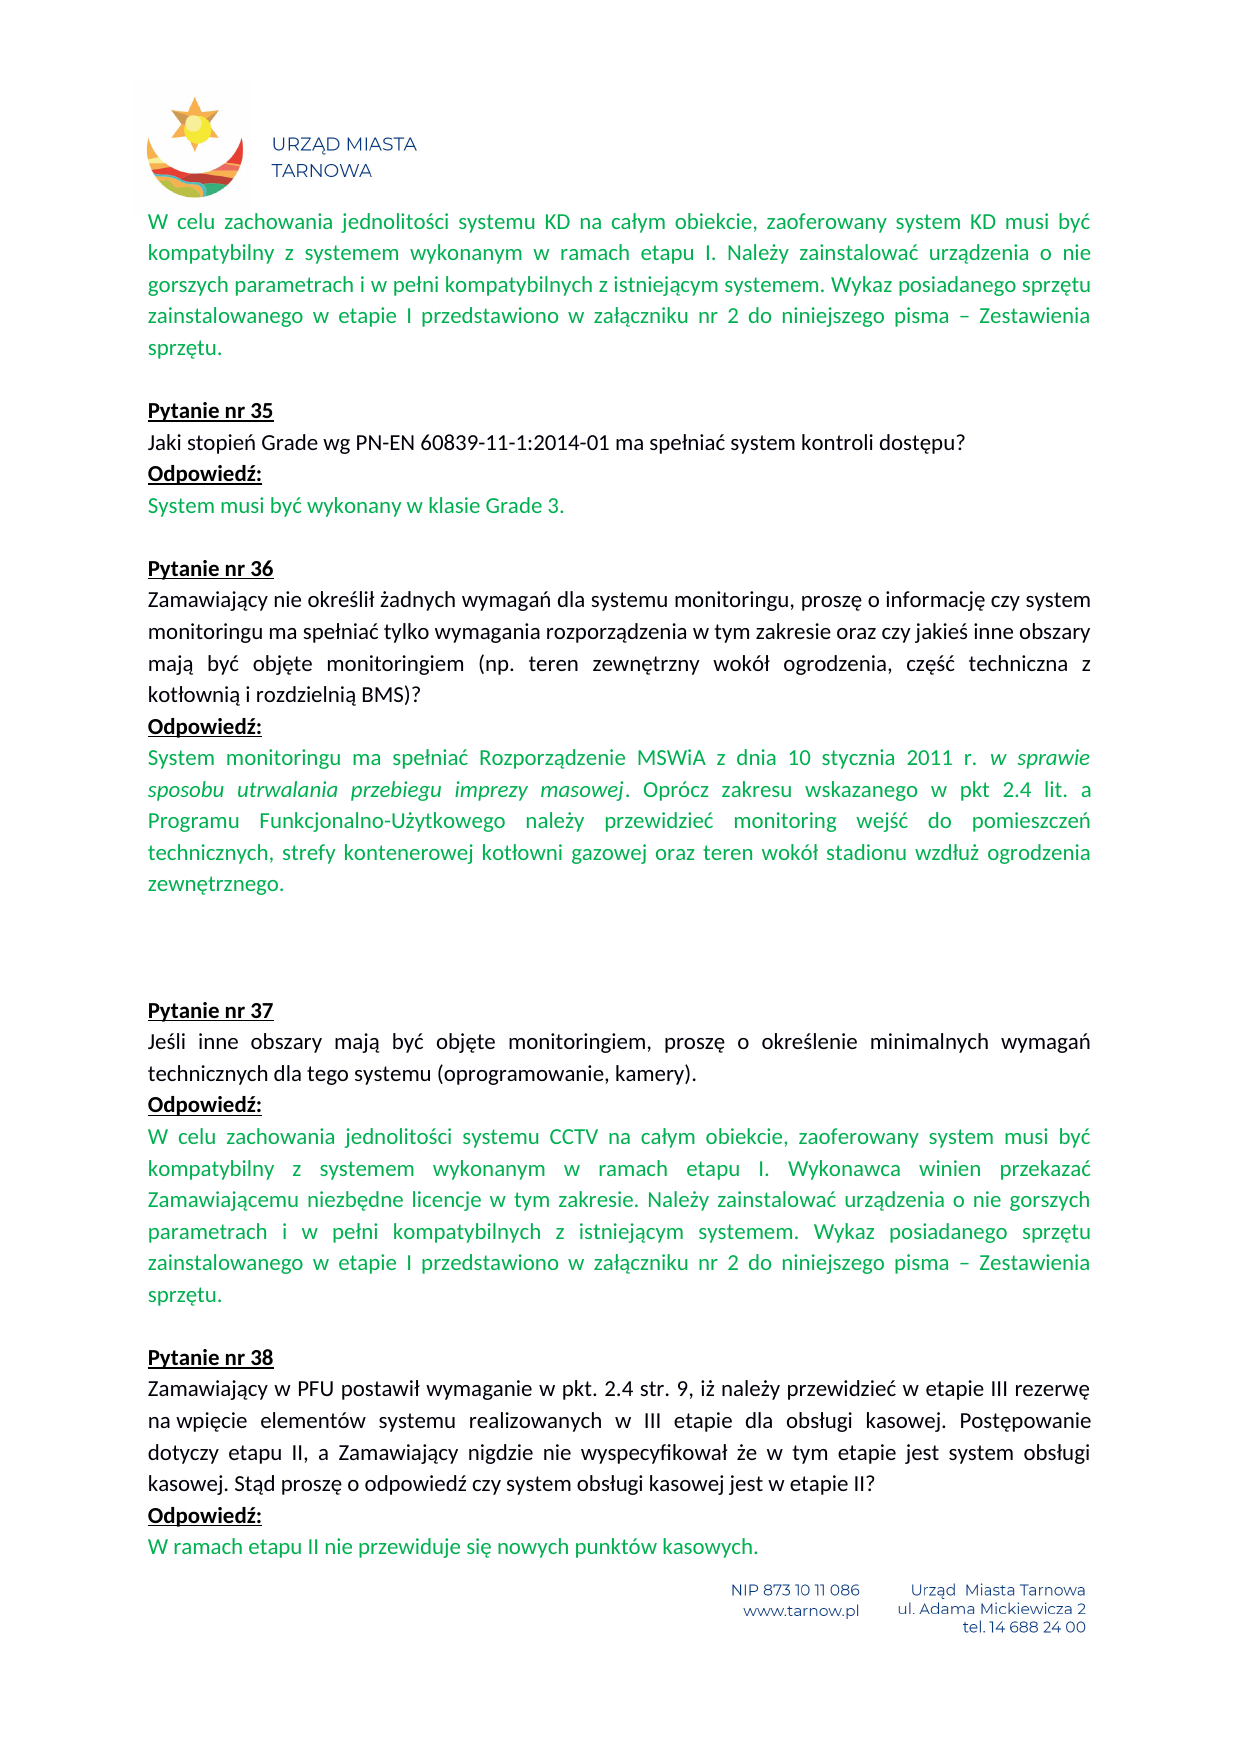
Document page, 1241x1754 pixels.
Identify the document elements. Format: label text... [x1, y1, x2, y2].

text W celu zachowania jednolitości systemu KD na całym obiekcie, zaoferowany system KD musi być kompatybilny z systemem wykonanym w ramach etapu I. Należy zainstalować urządzenia o nie gorszych parametrach i w pełni kompatybilnych z istniejącym systemem. Wykaz posiadanego sprzętu zainstalowanego w etapie I przedstawiono w załączniku nr 2 do niniejszego pisma – Zestawienia sprzętu. [148, 207, 1092, 361]
text Zamawiający w PFU postawił wymaganie w pkt. 2.4 str. 9, iż należy przewidzieć w etapie III rezerwę na wpięcie elementów systemu realizowanych w III etapie dla obsługi kasowej. Postępowanie dotyczy etapu II, a Zamawiający nigdzie nie wyspecyfikował że w tym etapie jest system obsługi kasowej. Stąd proszę o odpowiedź czy system obsługi kasowej jest w etapie II? [148, 1374, 1092, 1497]
picture [2, 0, 1232, 1729]
text Odpowiedź: [148, 1091, 1092, 1118]
text Pytanie nr 36 [148, 554, 1092, 582]
text Pytanie nr 37 [148, 996, 1092, 1024]
text Odpowiedź: [148, 712, 1092, 740]
text System monitoringu ma spełniać Rozporządzenie MSWiA z dnia 10 stycznia 2011 r. w sprawie sposobu utrwalania przebiegu imprezy masowej. Oprócz zakresu wskazanego w pkt 2.4 lit. a Programu Funkcjonalno-Użytkowego należy przewidzieć monitoring wejść do pomieszczeń technicznych, strefy kontenerowej kotłowni gazowej oraz teren wokół stadionu wzdłuż ogrodzenia zewnętrznego. [148, 743, 1092, 898]
text Jaki stopień Grade wg PN-EN 60839-11-1:2014-01 ma spełniać system kontroli dostępu? [148, 428, 1092, 456]
text W celu zachowania jednolitości systemu CCTV na całym obiekcie, zaoferowany system musi być kompatybilny z systemem wykonanym w ramach etapu I. Wykonawca winien przekazać Zamawiającemu niezbędne licencje w tym zakresie. Należy zainstalować urządzenia o nie gorszych parametrach i w pełni kompatybilnych z istniejącym systemem. Wykaz posiadanego sprzętu zainstalowanego w etapie I przedstawiono w załączniku nr 2 do niniejszego pisma – Zestawienia sprzętu. [148, 1122, 1092, 1308]
text Odpowiedź: [148, 1501, 1092, 1529]
text Pytanie nr 38 [148, 1343, 1092, 1371]
text Zamawiający nie określił żadnych wymagań dla systemu monitoringu, proszę o informację czy system monitoringu ma spełniać tylko wymagania rozporządzenia w tym zakresie oraz czy jakieś inne obszary mają być objęte monitoringiem (np. teren zewnętrzny wokół ogrodzenia, część techniczna z kotłownią i rozdzielnią BMS)? [148, 586, 1092, 708]
text Pytanie nr 35 [148, 396, 1092, 424]
text Jeśli inne obszary mają być objęte monitoringiem, proszę o określenie minimalnych wymagań technicznych dla tego systemu (oprogramowanie, kamery). [148, 1027, 1092, 1087]
text Odpowiedź: [148, 459, 1092, 487]
text System musi być wykonany w klasie Grade 3. [148, 491, 1092, 519]
text W ramach etapu II nie przewiduje się nowych punktów kasowych. [148, 1532, 1092, 1560]
